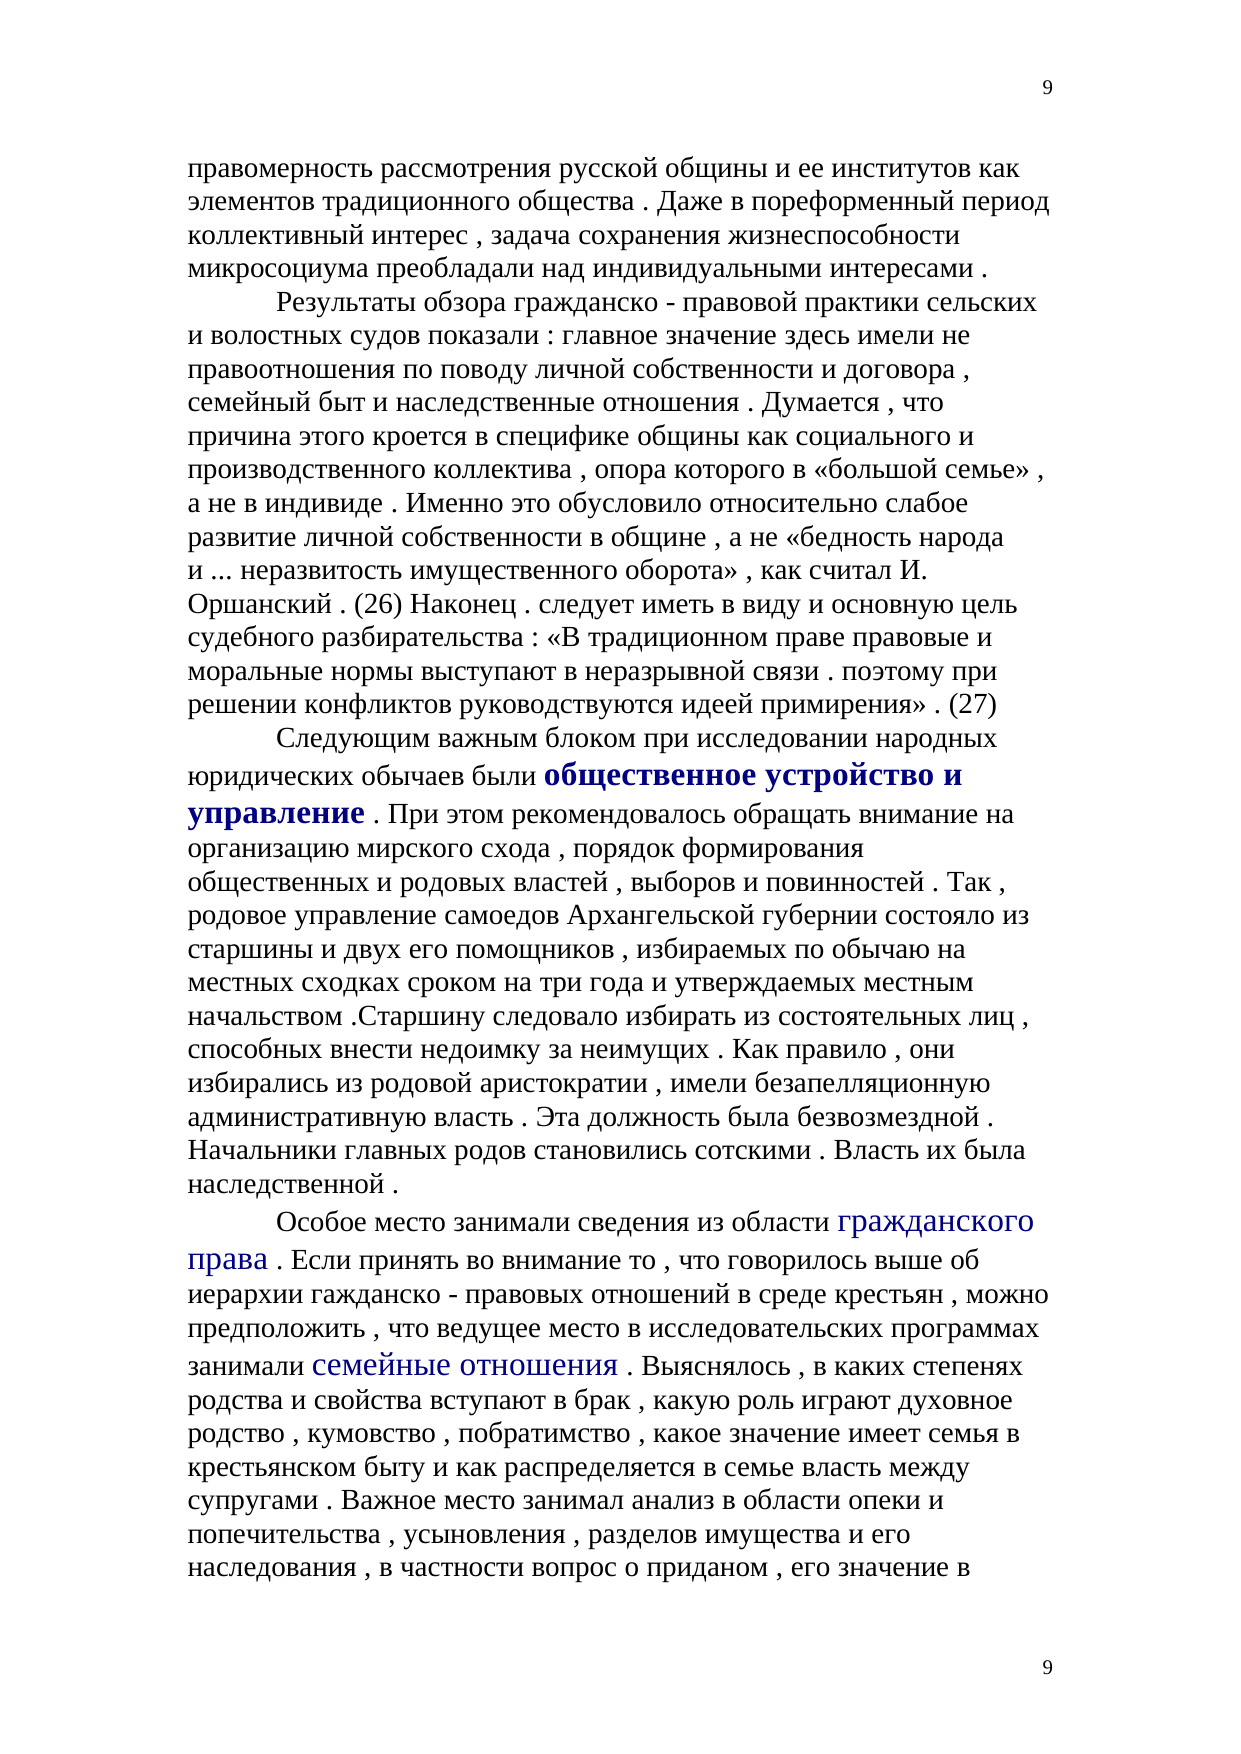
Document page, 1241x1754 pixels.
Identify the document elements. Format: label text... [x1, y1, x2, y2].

text Следующим важным блоком при исследовании народных юридических обычаев были общественное устройство и управление . При этом рекомендовалось обращать внимание на организацию мирского схода , порядок формирования общественных и родовых властей , выборов и повинностей . Так , родовое управление самоедов Архангельской губернии состояло из старшины и двух его помощников , избираемых по обычаю на местных сходках сроком на три года и утверждаемых местным начальством .Старшину следовало избирать из состоятельных лиц , способных внести недоимку за неимущих . Как правило , они избирались из родовой аристократии , имели безапелляционную административную власть . Эта должность была безвозмездной . Начальники главных родов становились сотскими . Власть их была наследственной . [187, 720, 1053, 1199]
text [187, 1199, 1053, 1583]
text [187, 150, 1053, 284]
text Результаты обзора гражданско - правовой практики сельских и волостных судов показали : главное значение здесь имели не правоотношения по поводу личной собственности и договора , семейный быт и наследственные отношения . Думается , что причина этого кроется в специфике общины как социального и производственного коллектива , опора которого в «большой семье» , а не в индивиде . Именно это обусловило относительно слабое развитие личной собственности в общине , а не «бедность народа и ... неразвитость имущественного оборота» , как считал И. Оршанский . (26) Наконец . следует иметь в виду и основную цель судебного разбирательства : «В традиционном праве правовые и моральные нормы выступают в неразрывной связи . поэтому при решении конфликтов руководствуются идеей примирения» . (27) [187, 284, 1053, 720]
